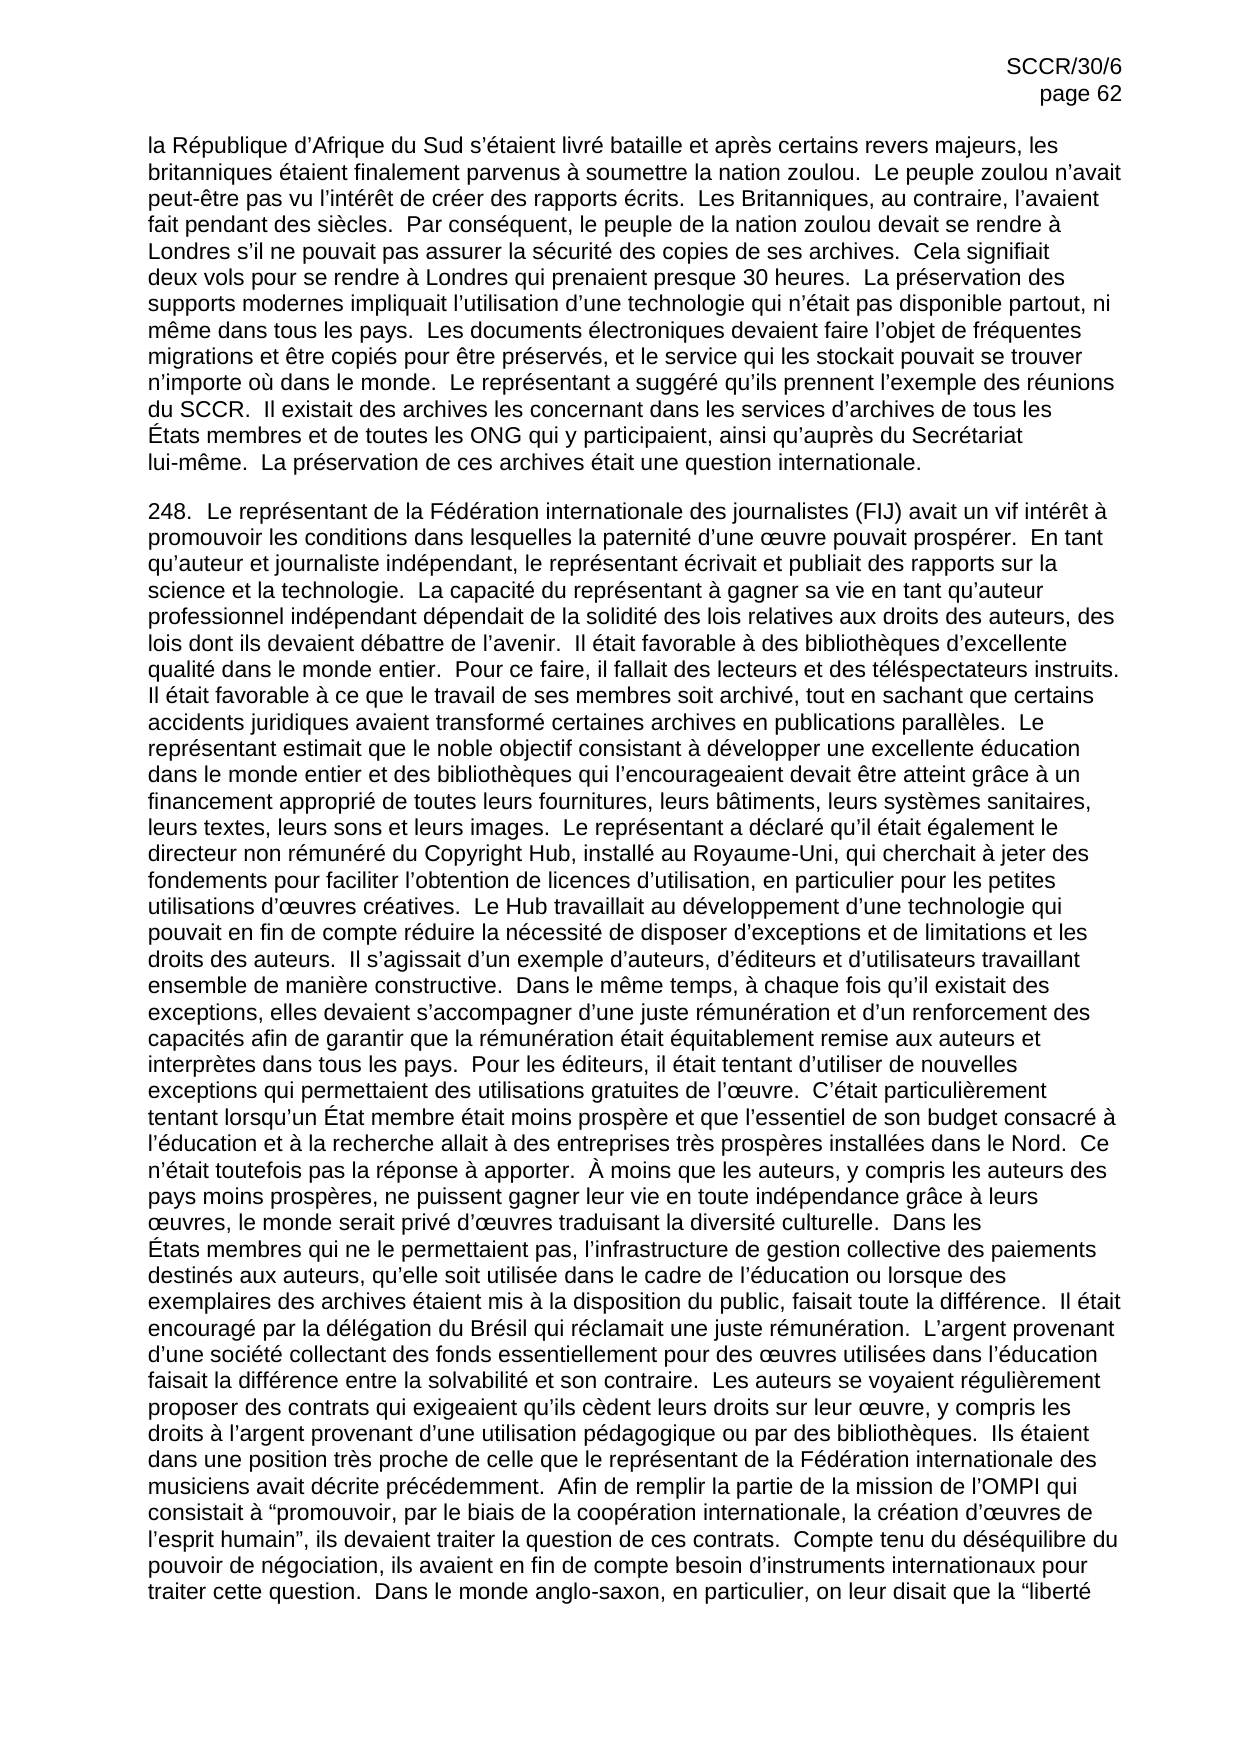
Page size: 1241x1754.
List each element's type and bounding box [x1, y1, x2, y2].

text [148, 498, 1122, 1604]
text [148, 132, 1122, 475]
